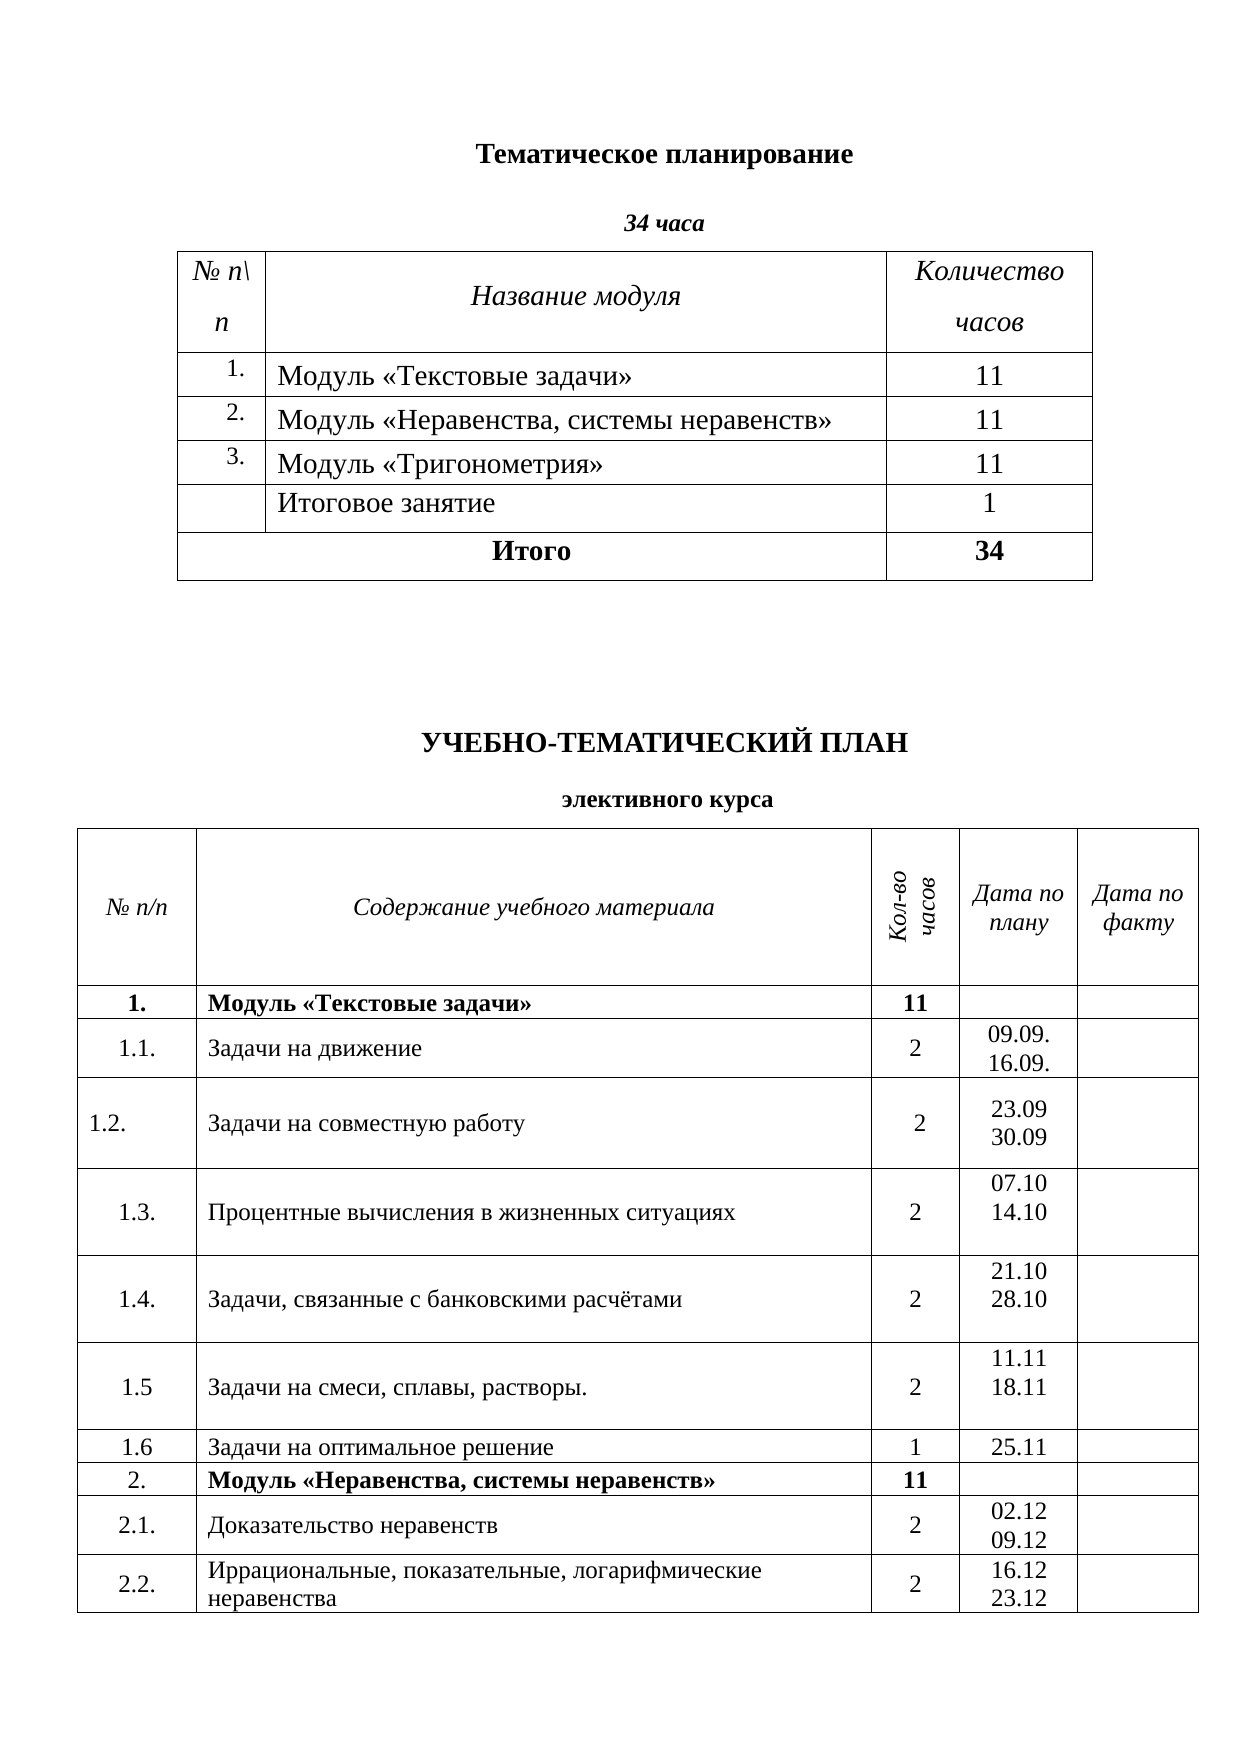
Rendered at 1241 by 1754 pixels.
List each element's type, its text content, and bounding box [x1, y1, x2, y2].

table_cell Модуль «Неравенства, системы неравенств» [197, 1463, 871, 1495]
table_cell 2.1. [78, 1496, 196, 1554]
table_cell Модуль «Текстовые задачи» [266, 353, 886, 396]
table_cell 21.10 28.10 [960, 1256, 1077, 1342]
table_cell [1078, 986, 1198, 1018]
table_cell 09.09. 16.09. [960, 1019, 1077, 1077]
table_cell 2 [872, 1019, 959, 1077]
table_cell 1. [78, 986, 196, 1018]
table_cell 1 [872, 1430, 959, 1462]
table_cell Задачи, связанные с банковскими расчётами [197, 1256, 871, 1342]
table_cell [1078, 1256, 1198, 1342]
table_cell Итоговое занятие [266, 485, 886, 532]
table_cell [1078, 1496, 1198, 1554]
table_cell Процентные вычисления в жизненных ситуациях [197, 1169, 871, 1255]
table_cell 2 [872, 1078, 959, 1167]
table_header № п/п [78, 829, 196, 985]
table_cell [1078, 1555, 1198, 1612]
table_cell 16.12 23.12 [960, 1555, 1077, 1612]
table_header Дата по факту [1078, 829, 1198, 985]
table_cell [1078, 1343, 1198, 1429]
table_header Кол-во часов [872, 829, 959, 985]
table_cell 07.10 14.10 [960, 1169, 1077, 1255]
table_cell [1078, 1169, 1198, 1255]
table_cell Задачи на оптимальное решение [197, 1430, 871, 1462]
table_header Количество часов [887, 252, 1092, 352]
table_cell Задачи на совместную работу [197, 1078, 871, 1167]
table_header № п\п [178, 252, 265, 352]
table_cell 11 [887, 353, 1092, 396]
table_cell 25.11 [960, 1430, 1077, 1462]
text Тематическое планирование [177, 143, 1152, 168]
table_cell 11 [872, 986, 959, 1018]
table_cell [1078, 1019, 1198, 1077]
table_cell 1.6 [78, 1430, 196, 1462]
table_cell [1078, 1463, 1198, 1495]
table_cell 2. [78, 1463, 196, 1495]
table_cell 34 [887, 533, 1092, 580]
table_cell [1078, 1078, 1198, 1167]
table_cell 1.2. [78, 1078, 196, 1167]
table_cell Иррациональные, показательные, логарифмические неравенства [197, 1555, 871, 1612]
table_cell 2 [872, 1256, 959, 1342]
table_cell [960, 1463, 1077, 1495]
text элективного курса [177, 784, 1152, 813]
table_cell Задачи на движение [197, 1019, 871, 1077]
table_cell 11 [887, 397, 1092, 440]
table_cell 1.5 [78, 1343, 196, 1429]
table_cell Задачи на смеси, сплавы, растворы. [197, 1343, 871, 1429]
table_cell Модуль «Неравенства, системы неравенств» [266, 397, 886, 440]
table_cell Модуль «Тригонометрия» [266, 441, 886, 484]
table_cell 11.11 18.11 [960, 1343, 1077, 1429]
table_cell 1.1. [78, 1019, 196, 1077]
table_header Дата по плану [960, 829, 1077, 985]
table_cell [960, 986, 1077, 1018]
table_cell 23.09 30.09 [960, 1078, 1077, 1167]
table_cell [1078, 1430, 1198, 1462]
table_cell 11 [887, 441, 1092, 484]
table_cell [178, 485, 265, 532]
table_cell [178, 353, 265, 396]
table_header Содержание учебного материала [197, 829, 871, 985]
table_cell Итого [178, 533, 886, 580]
text УЧЕБНО-ТЕМАТИЧЕСКИЙ ПЛАН [177, 725, 1152, 759]
table_cell 2 [872, 1555, 959, 1612]
table_header Название модуля [266, 252, 886, 352]
table_cell 1 [887, 485, 1092, 532]
table_cell [178, 441, 265, 484]
table_cell 1.3. [78, 1169, 196, 1255]
table_cell 2 [872, 1496, 959, 1554]
table_cell Доказательство неравенств [197, 1496, 871, 1554]
table_cell [178, 397, 265, 440]
table_cell Модуль «Текстовые задачи» [197, 986, 871, 1018]
table_cell 11 [872, 1463, 959, 1495]
table_cell 2.2. [78, 1555, 196, 1612]
table_cell 1.4. [78, 1256, 196, 1342]
table_cell 2 [872, 1343, 959, 1429]
table_cell 02.12 09.12 [960, 1496, 1077, 1554]
text 34 часа [177, 208, 1152, 236]
table_cell 2 [872, 1169, 959, 1255]
